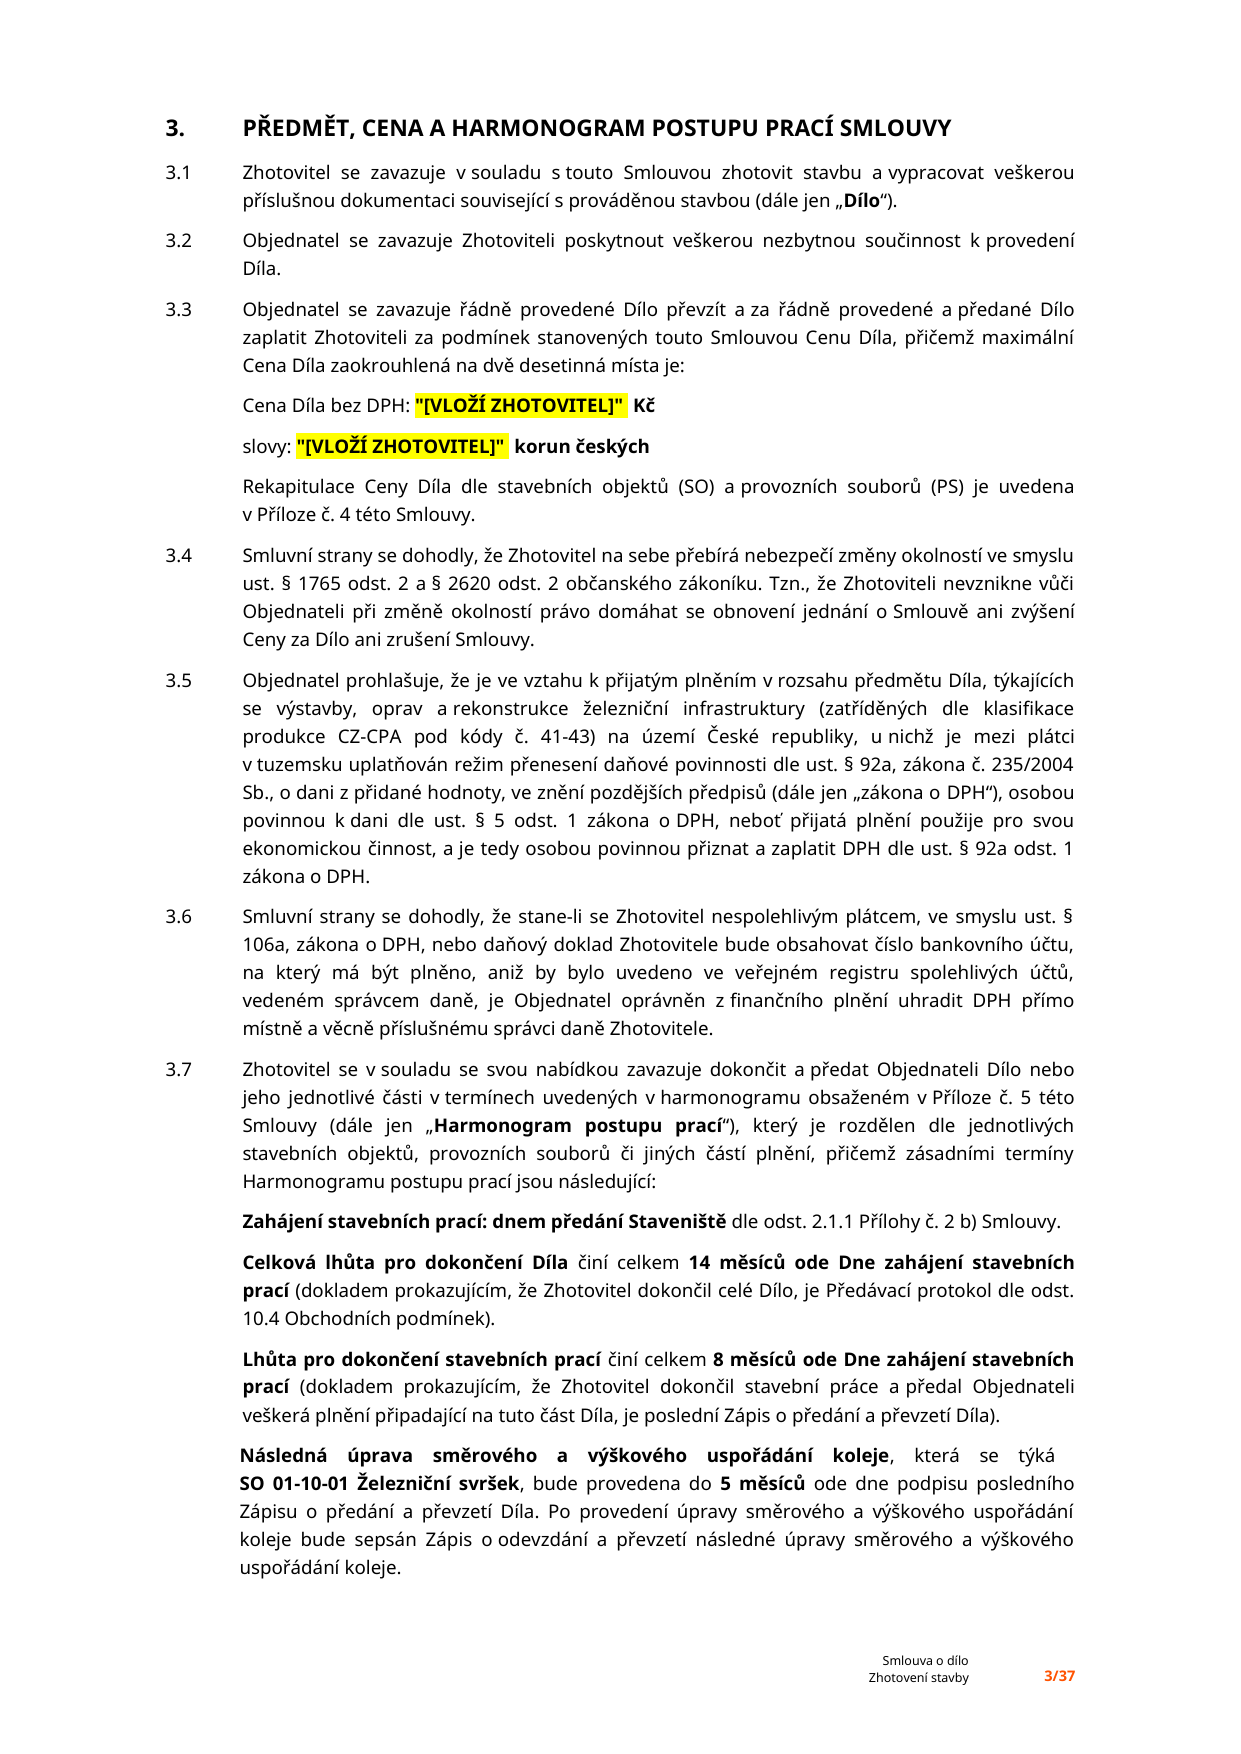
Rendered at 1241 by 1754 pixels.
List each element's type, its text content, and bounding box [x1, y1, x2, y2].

text Objednatel se zavazuje Zhotoviteli poskytnout veškerou nezbytnou součinnost k provedení Díla. [165, 228, 1075, 281]
text Smluvní strany se dohodly, že stane-li se Zhotovitel nespolehlivým plátcem, ve smyslu ust. § 106a, zákona o DPH, nebo daňový doklad Zhotovitele bude obsahovat číslo bankovního účtu, na který má být plněno, aniž by bylo uvedeno ve veřejném registru spolehlivých účtů, vedeném správcem daně, je Objednatel oprávněn z finančního plnění uhradit DPH přímo místně a věcně příslušnému správci daně Zhotovitele. [165, 903, 1075, 1041]
text Cena Díla bez DPH: Kč [242, 393, 415, 418]
list Následná úprava směrového a výškového uspořádání koleje, která se týká SO 01-10-01 Železniční svršek, bude provedena do 5 měsíců ode dne podpisu posledního Zápisu o předání a převzetí Díla. Po provedení úpravy směrového a výškového uspořádání koleje bude sepsán Zápis o odevzdání a převzetí následné úpravy směrového a výškového uspořádání koleje. [239, 1442, 1075, 1580]
text Zahájení stavebních prací: dnem předání Staveniště dle odst. 2.1.1 Přílohy č. 2 b) Smlouvy. [242, 1209, 1075, 1234]
text Smluvní strany se dohodly, že Zhotovitel na sebe přebírá nebezpečí změny okolností ve smyslu ust. § 1765 odst. 2 a § 2620 odst. 2 občanského zákoníku. Tzn., že Zhotoviteli nevznikne vůči Objednateli při změně okolností právo domáhat se obnovení jednání o Smlouvě ani zvýšení Ceny za Dílo ani zrušení Smlouvy. [165, 542, 1075, 652]
text Objednatel se zavazuje řádně provedené Dílo převzít a za řádně provedené a předané Dílo zaplatit Zhotoviteli za podmínek stanovených touto Smlouvou Cenu Díla, přičemž maximální Cena Díla zaokrouhlená na dvě desetinná místa je: [165, 296, 1075, 378]
text Zhotovitel se zavazuje v souladu s touto Smlouvou zhotovit stavbu a vypracovat veškerou příslušnou dokumentaci související s prováděnou stavbou (dále jen „Dílo“). [165, 159, 1075, 213]
text slovy: korun českých [509, 433, 1075, 459]
text Rekapitulace Ceny Díla dle stavebních objektů (SO) a provozních souborů (PS) je uvedena v Příloze č. 4 této Smlouvy. [242, 474, 1075, 527]
text PŘEDMĚT, CENA A HARMONOGRAM POSTUPU PRACÍ SMLOUVY [165, 112, 1075, 143]
text Zhotovitel se v souladu se svou nabídkou zavazuje dokončit a předat Objednateli Dílo nebo jeho jednotlivé části v termínech uvedených v harmonogramu obsaženém v Příloze č. 5 této Smlouvy (dále jen „Harmonogram postupu prací“), který je rozdělen dle jednotlivých stavebních objektů, provozních souborů či jiných částí plnění, přičemž zásadními termíny Harmonogramu postupu prací jsou následující: [165, 1056, 1075, 1194]
text Celková lhůta pro dokončení Díla činí celkem 14 měsíců ode Dne zahájení stavebních prací (dokladem prokazujícím, že Zhotovitel dokončil celé Dílo, je Předávací protokol dle odst. 10.4 Obchodních podmínek). [242, 1249, 1075, 1331]
text slovy: korun českých [242, 433, 296, 459]
text Cena Díla bez DPH: Kč [628, 393, 1075, 418]
text Objednatel prohlašuje, že je ve vztahu k přijatým plněním v rozsahu předmětu Díla, týkajících se výstavby, oprav a rekonstrukce železniční infrastruktury (zatříděných dle klasifikace produkce CZ-CPA pod kódy č. 41-43) na území České republiky, u nichž je mezi plátci v tuzemsku uplatňován režim přenesení daňové povinnosti dle ust. § 92a, zákona č. 235/2004 Sb., o dani z přidané hodnoty, ve znění pozdějších předpisů (dále jen „zákona o DPH“), osobou povinnou k dani dle ust. § 5 odst. 1 zákona o DPH, neboť přijatá plnění použije pro svou ekonomickou činnost, a je tedy osobou povinnou přiznat a zaplatit DPH dle ust. § 92a odst. 1 zákona o DPH. [165, 667, 1075, 888]
text Lhůta pro dokončení stavebních prací činí celkem 8 měsíců ode Dne zahájení stavebních prací (dokladem prokazujícím, že Zhotovitel dokončil stavební práce a předal Objednateli veškerá plnění připadající na tuto část Díla, je poslední Zápis o předání a převzetí Díla). [242, 1346, 1075, 1427]
